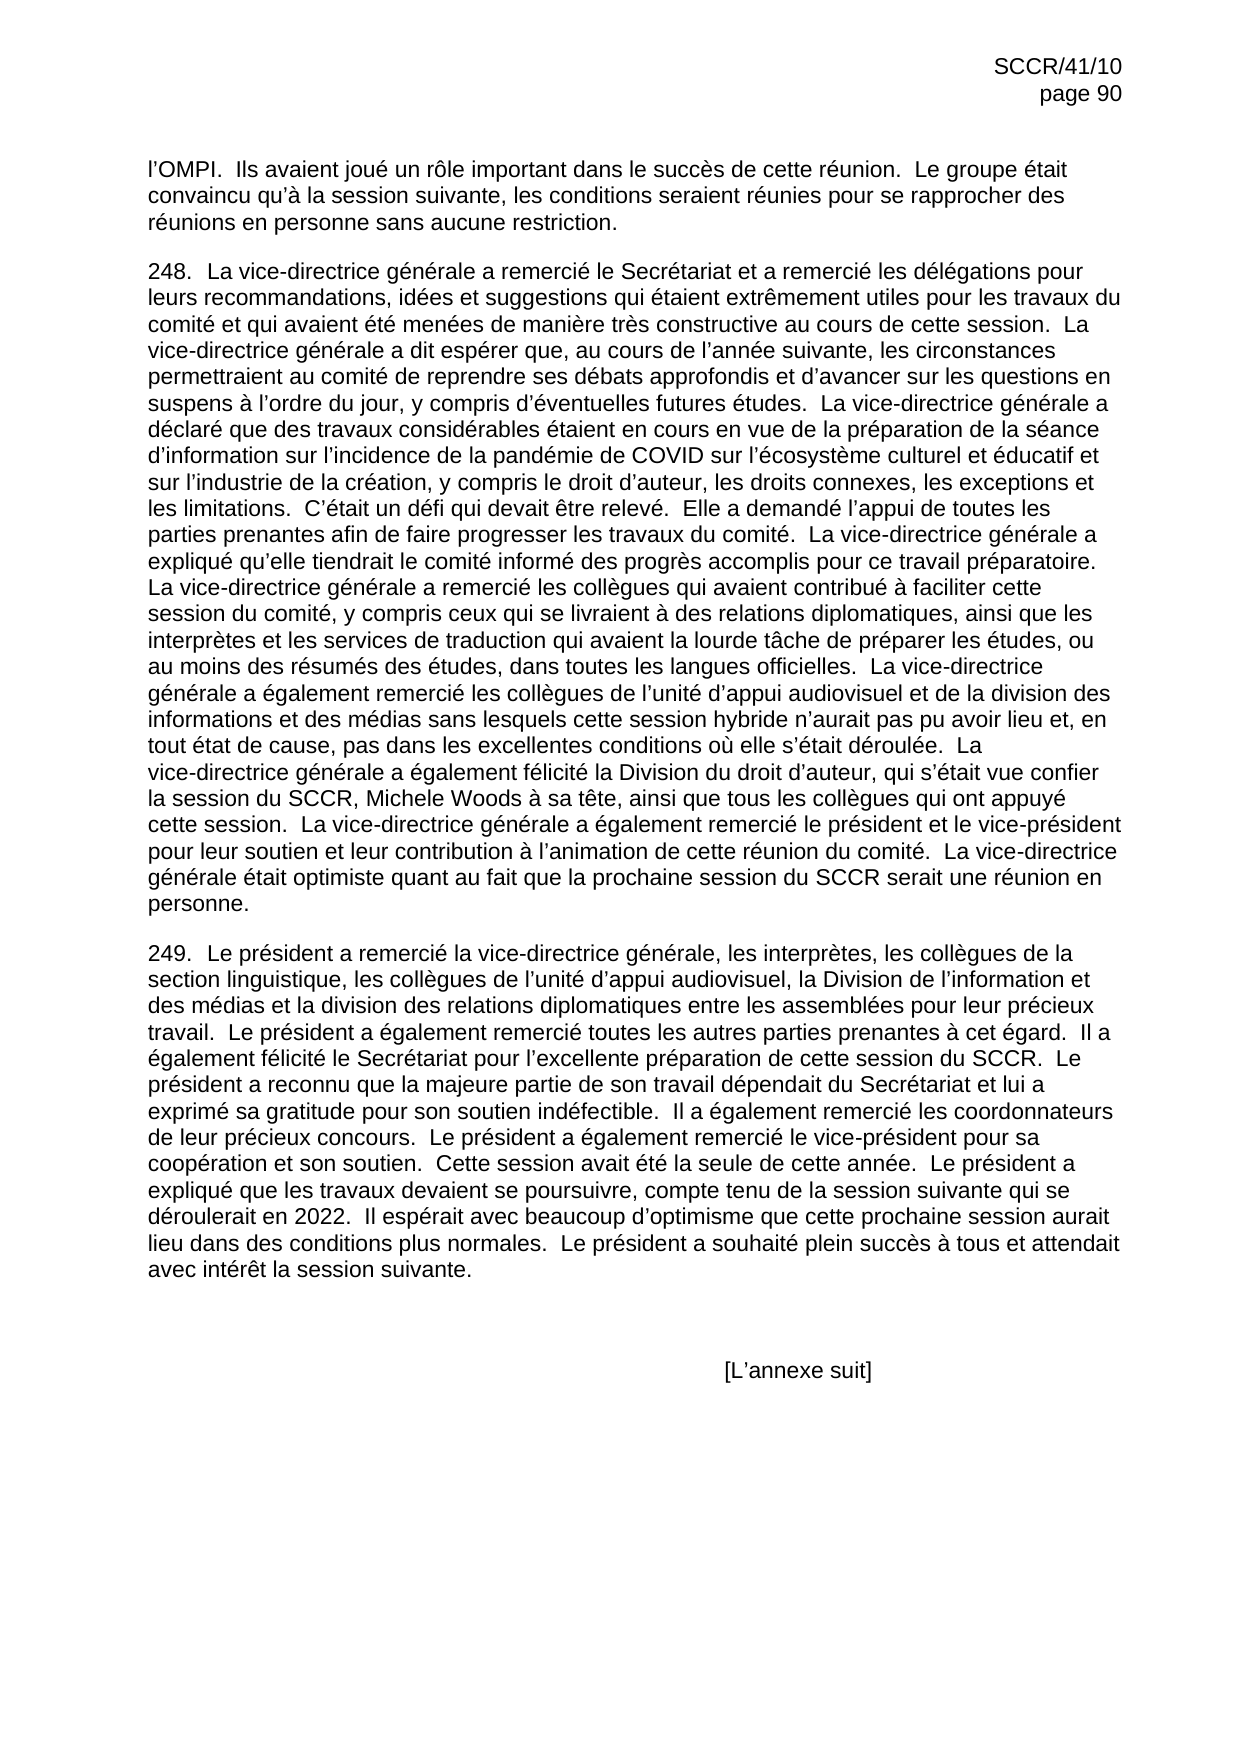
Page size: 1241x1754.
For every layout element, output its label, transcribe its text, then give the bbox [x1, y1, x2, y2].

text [148, 156, 1122, 235]
text [L’annexe suit] [724, 1357, 1122, 1383]
text La vice-directrice générale a remercié le Secrétariat et a remercié les délégations pour leurs recommandations, idées et suggestions qui étaient extrêmement utiles pour les travaux du comité et qui avaient été menées de manière très constructive au cours de cette session. La vice-directrice générale a dit espérer que, au cours de l’année suivante, les circonstances permettraient au comité de reprendre ses débats approfondis et d’avancer sur les questions en suspens à l’ordre du jour, y compris d’éventuelles futures études. La vice-directrice générale a déclaré que des travaux considérables étaient en cours en vue de la préparation de la séance d’information sur l’incidence de la pandémie de COVID sur l’écosystème culturel et éducatif et sur l’industrie de la création, y compris le droit d’auteur, les droits connexes, les exceptions et les limitations. C’était un défi qui devait être relevé. Elle a demandé l’appui de toutes les parties prenantes afin de faire progresser les travaux du comité. La vice-directrice générale a expliqué qu’elle tiendrait le comité informé des progrès accomplis pour ce travail préparatoire. La vice-directrice générale a remercié les collègues qui avaient contribué à faciliter cette session du comité, y compris ceux qui se livraient à des relations diplomatiques, ainsi que les interprètes et les services de traduction qui avaient la lourde tâche de préparer les études, ou au moins des résumés des études, dans toutes les langues officielles. La vice-directrice générale a également remercié les collègues de l’unité d’appui audiovisuel et de la division des informations et des médias sans lesquels cette session hybride n’aurait pas pu avoir lieu et, en tout état de cause, pas dans les excellentes conditions où elle s’était déroulée. La vice-directrice générale a également félicité la Division du droit d’auteur, qui s’était vue confier la session du SCCR, Michele Woods à sa tête, ainsi que tous les collègues qui ont appuyé cette session. La vice-directrice générale a également remercié le président et le vice-président pour leur soutien et leur contribution à l’animation de cette réunion du comité. La vice-directrice générale était optimiste quant au fait que la prochaine session du SCCR serait une réunion en personne. [148, 258, 1122, 917]
text Le président a remercié la vice-directrice générale, les interprètes, les collègues de la section linguistique, les collègues de l’unité d’appui audiovisuel, la Division de l’information et des médias et la division des relations diplomatiques entre les assemblées pour leur précieux travail. Le président a également remercié toutes les autres parties prenantes à cet égard. Il a également félicité le Secrétariat pour l’excellente préparation de cette session du SCCR. Le président a reconnu que la majeure partie de son travail dépendait du Secrétariat et lui a exprimé sa gratitude pour son soutien indéfectible. Il a également remercié les coordonnateurs de leur précieux concours. Le président a également remercié le vice-président pour sa coopération et son soutien. Cette session avait été la seule de cette année. Le président a expliqué que les travaux devaient se poursuivre, compte tenu de la session suivante qui se déroulerait en 2022. Il espérait avec beaucoup d’optimisme que cette prochaine session aurait lieu dans des conditions plus normales. Le président a souhaité plein succès à tous et attendait avec intérêt la session suivante. [148, 939, 1122, 1282]
